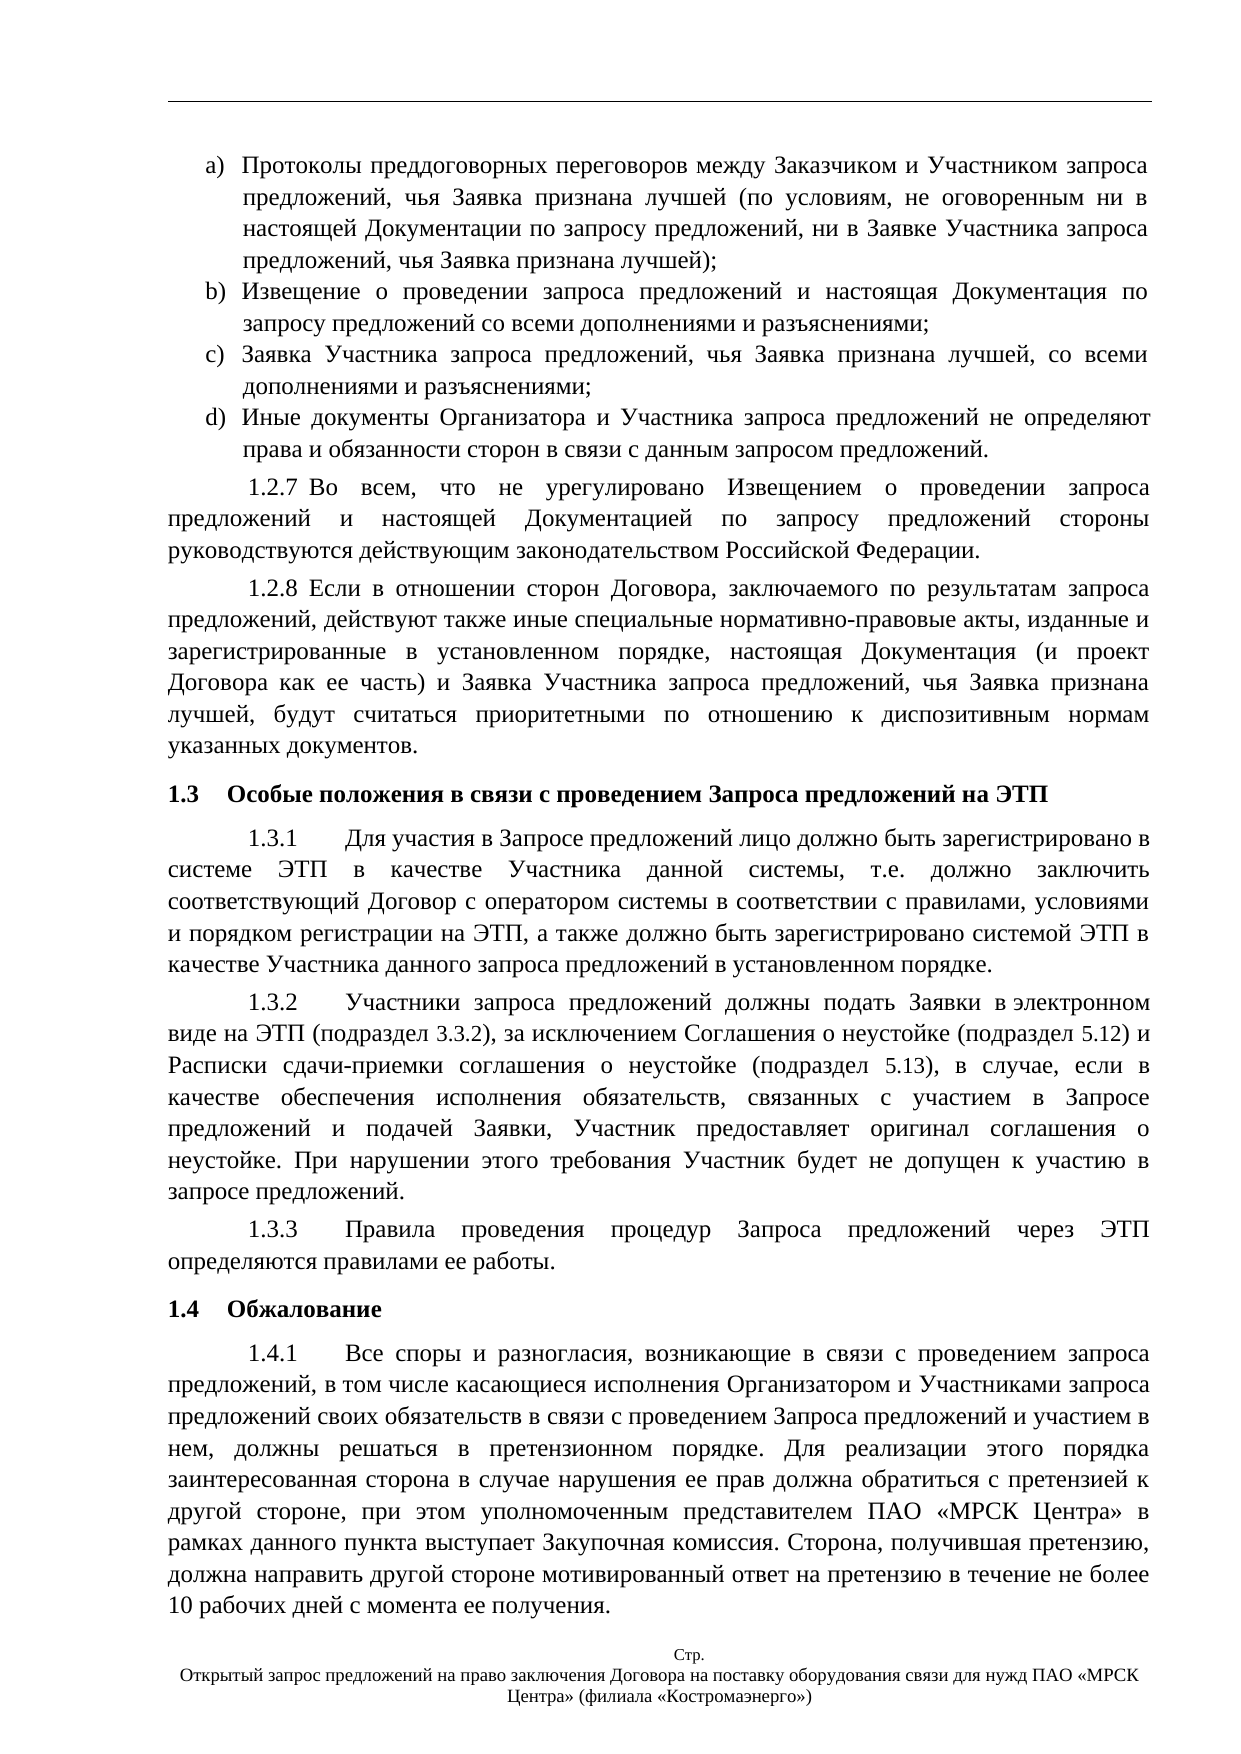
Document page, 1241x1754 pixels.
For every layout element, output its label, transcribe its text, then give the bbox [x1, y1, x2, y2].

list Извещение о проведении запроса предложений и настоящая Документация по запросу предложений со всеми дополнениями и разъяснениями; [205, 276, 1148, 337]
list Все споры и разногласия, возникающие в связи с проведением запроса предложений, в том числе касающиеся исполнения Организатором и Участниками запроса предложений своих обязательств в связи с проведением Запроса предложений и участием в нем, должны решаться в претензионном порядке. Для реализации этого порядка заинтересованная сторона в случае нарушения ее прав должна обратиться с претензией к другой стороне, при этом уполномоченным представителем ПАО «МРСК Центра» в рамках данного пункта выступает Закупочная комиссия. Сторона, получившая претензию, должна направить другой стороне мотивированный ответ на претензию в течение не более 10 рабочих дней с момента ее получения. [168, 1338, 1150, 1619]
list Если в отношении сторон Договора, заключаемого по результатам запроса предложений, действуют также иные специальные нормативно-правовые акты, изданные и зарегистрированные в установленном порядке, настоящая Документация (и проект Договора как ее часть) и Заявка Участника запроса предложений, чья Заявка признана лучшей, будут считаться приоритетными по отношению к диспозитивным нормам указанных документов. [168, 573, 1150, 759]
subtitle Обжалование [168, 1294, 1152, 1323]
list Для участия в Запросе предложений лицо должно быть зарегистрировано в системе ЭТП в качестве Участника данной системы, т.е. должно заключить соответствующий Договор с оператором системы в соответствии с правилами, условиями и порядком регистрации на ЭТП, а также должно быть зарегистрировано системой ЭТП в качестве Участника данного запроса предложений в установленном порядке. [168, 823, 1150, 978]
list Заявка Участника запроса предложений, чья Заявка признана лучшей, со всеми дополнениями и разъяснениями; [205, 339, 1148, 400]
list Во всем, что не урегулировано Извещением о проведении запроса предложений и настоящей Документацией по запросу предложений стороны руководствуются действующим законодательством Российской Федерации. [168, 472, 1150, 564]
list Протоколы преддоговорных переговоров между Заказчиком и Участником запроса предложений, чья Заявка признана лучшей (по условиям, не оговоренным ни в настоящей Документации по запросу предложений, ни в Заявке Участника запроса предложений, чья Заявка признана лучшей); [205, 150, 1149, 273]
list Участники запроса предложений должны подать Заявки в электронном виде на ЭТП (подраздел 3.3.2), за исключением Соглашения о неустойке (подраздел 5.12) и Расписки сдачи-приемки соглашения о неустойке (подраздел 5.13), в случае, если в качестве обеспечения исполнения обязательств, связанных с участием в Запросе предложений и подачей Заявки, Участник предоставляет оригинал соглашения о неустойке. При нарушении этого требования Участник будет не допущен к участию в запросе предложений. [168, 987, 1150, 1205]
subtitle Особые положения в связи с проведением Запроса предложений на ЭТП [168, 779, 1152, 808]
list Правила проведения процедур Запроса предложений через ЭТП определяются правилами ее работы. [168, 1214, 1150, 1274]
list Иные документы Организатора и Участника запроса предложений не определяют права и обязанности сторон в связи с данным запросом предложений. [205, 402, 1152, 463]
